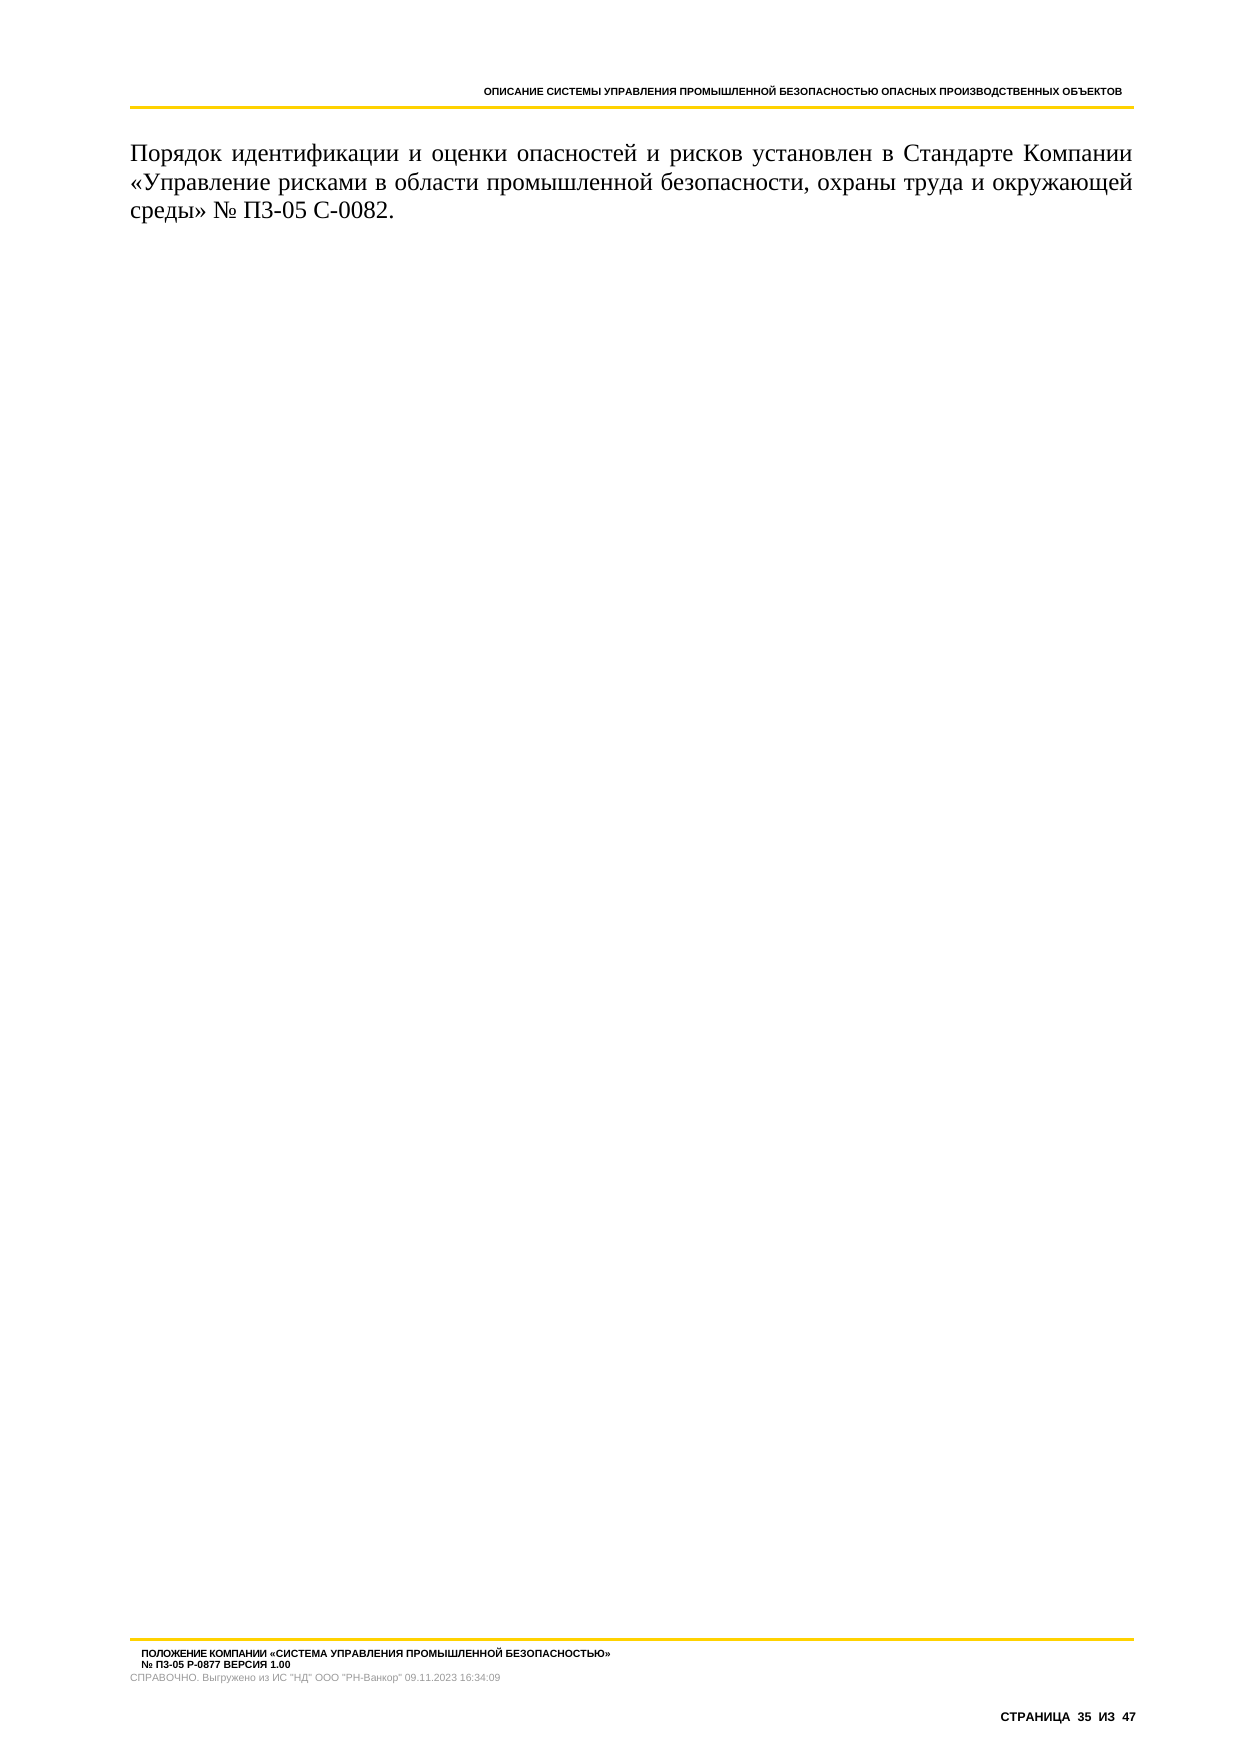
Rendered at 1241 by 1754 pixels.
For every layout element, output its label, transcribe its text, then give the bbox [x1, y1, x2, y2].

text Порядок идентификации и оценки опасностей и рисков установлен в Стандарте Компании «Управление рисками в области промышленной безопасности, охраны труда и окружающей среды» № П3-05 С-0082. [130, 138, 1134, 224]
